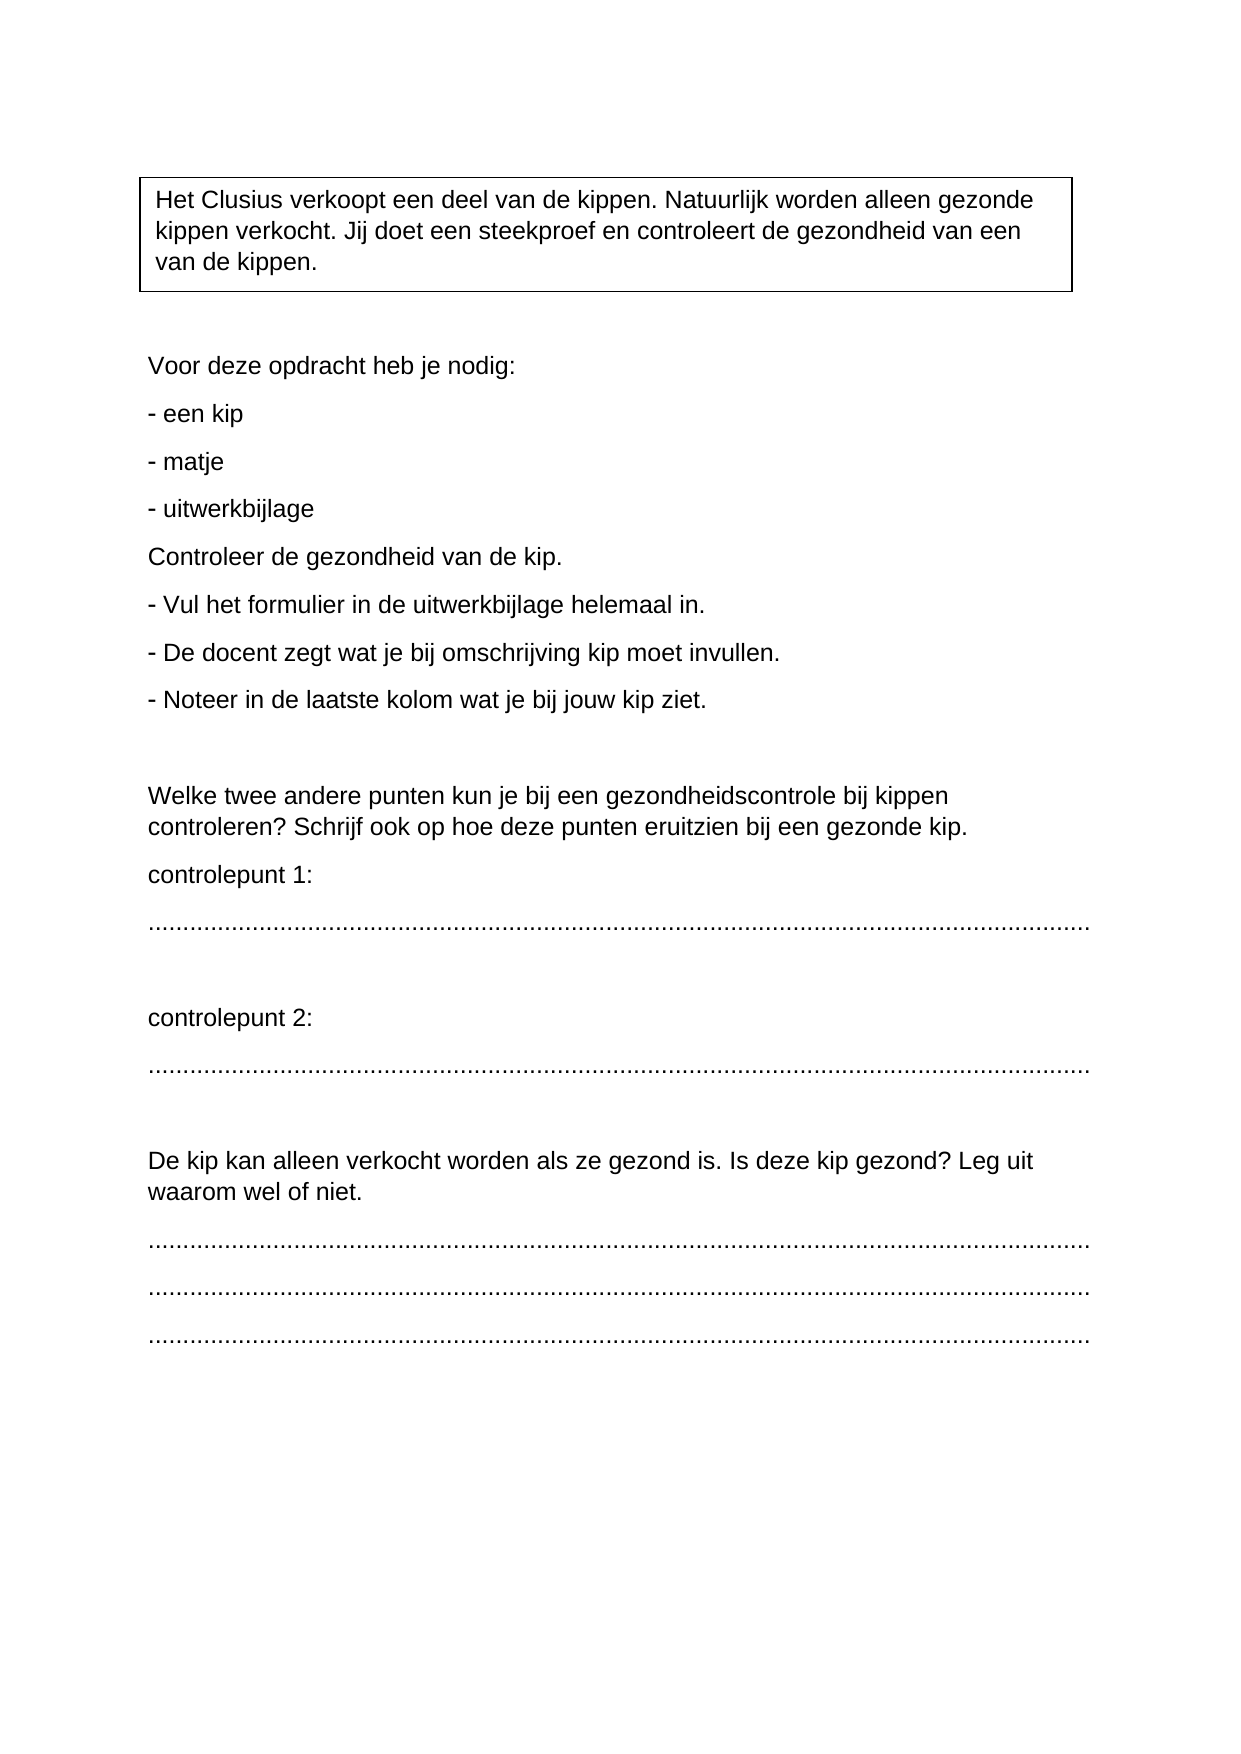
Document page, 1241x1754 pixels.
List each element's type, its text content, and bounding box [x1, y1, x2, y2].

text controlepunt 2: [148, 1003, 1093, 1032]
text een kip [148, 399, 1093, 427]
text uitwerkbijlage [148, 494, 1093, 523]
text Welke twee andere punten kun je bij een gezondheidscontrole bij kippen controleren? Schrijf ook op hoe deze punten eruitzien bij een gezonde kip. [148, 781, 1093, 841]
text matje [148, 446, 1093, 475]
text De docent zegt wat je bij omschrijving kip moet invullen. [148, 638, 1093, 666]
text ........................................................................................................................................ [148, 1320, 1093, 1349]
text Noteer in de laatste kolom wat je bij jouw kip ziet. [148, 685, 1093, 714]
text Controleer de gezondheid van de kip. [148, 542, 1093, 571]
text controlepunt 1: [148, 860, 1093, 888]
text Voor deze opdracht heb je nodig: [148, 351, 1093, 380]
text ........................................................................................................................................ [148, 907, 1093, 936]
text ........................................................................................................................................ [148, 1272, 1093, 1301]
text ........................................................................................................................................ [148, 1225, 1093, 1253]
text De kip kan alleen verkocht worden als ze gezond is. Is deze kip gezond? Leg uit waarom wel of niet. [148, 1146, 1093, 1206]
text ........................................................................................................................................ [148, 1051, 1093, 1079]
text Vul het formulier in de uitwerkbijlage helemaal in. [148, 590, 1093, 619]
